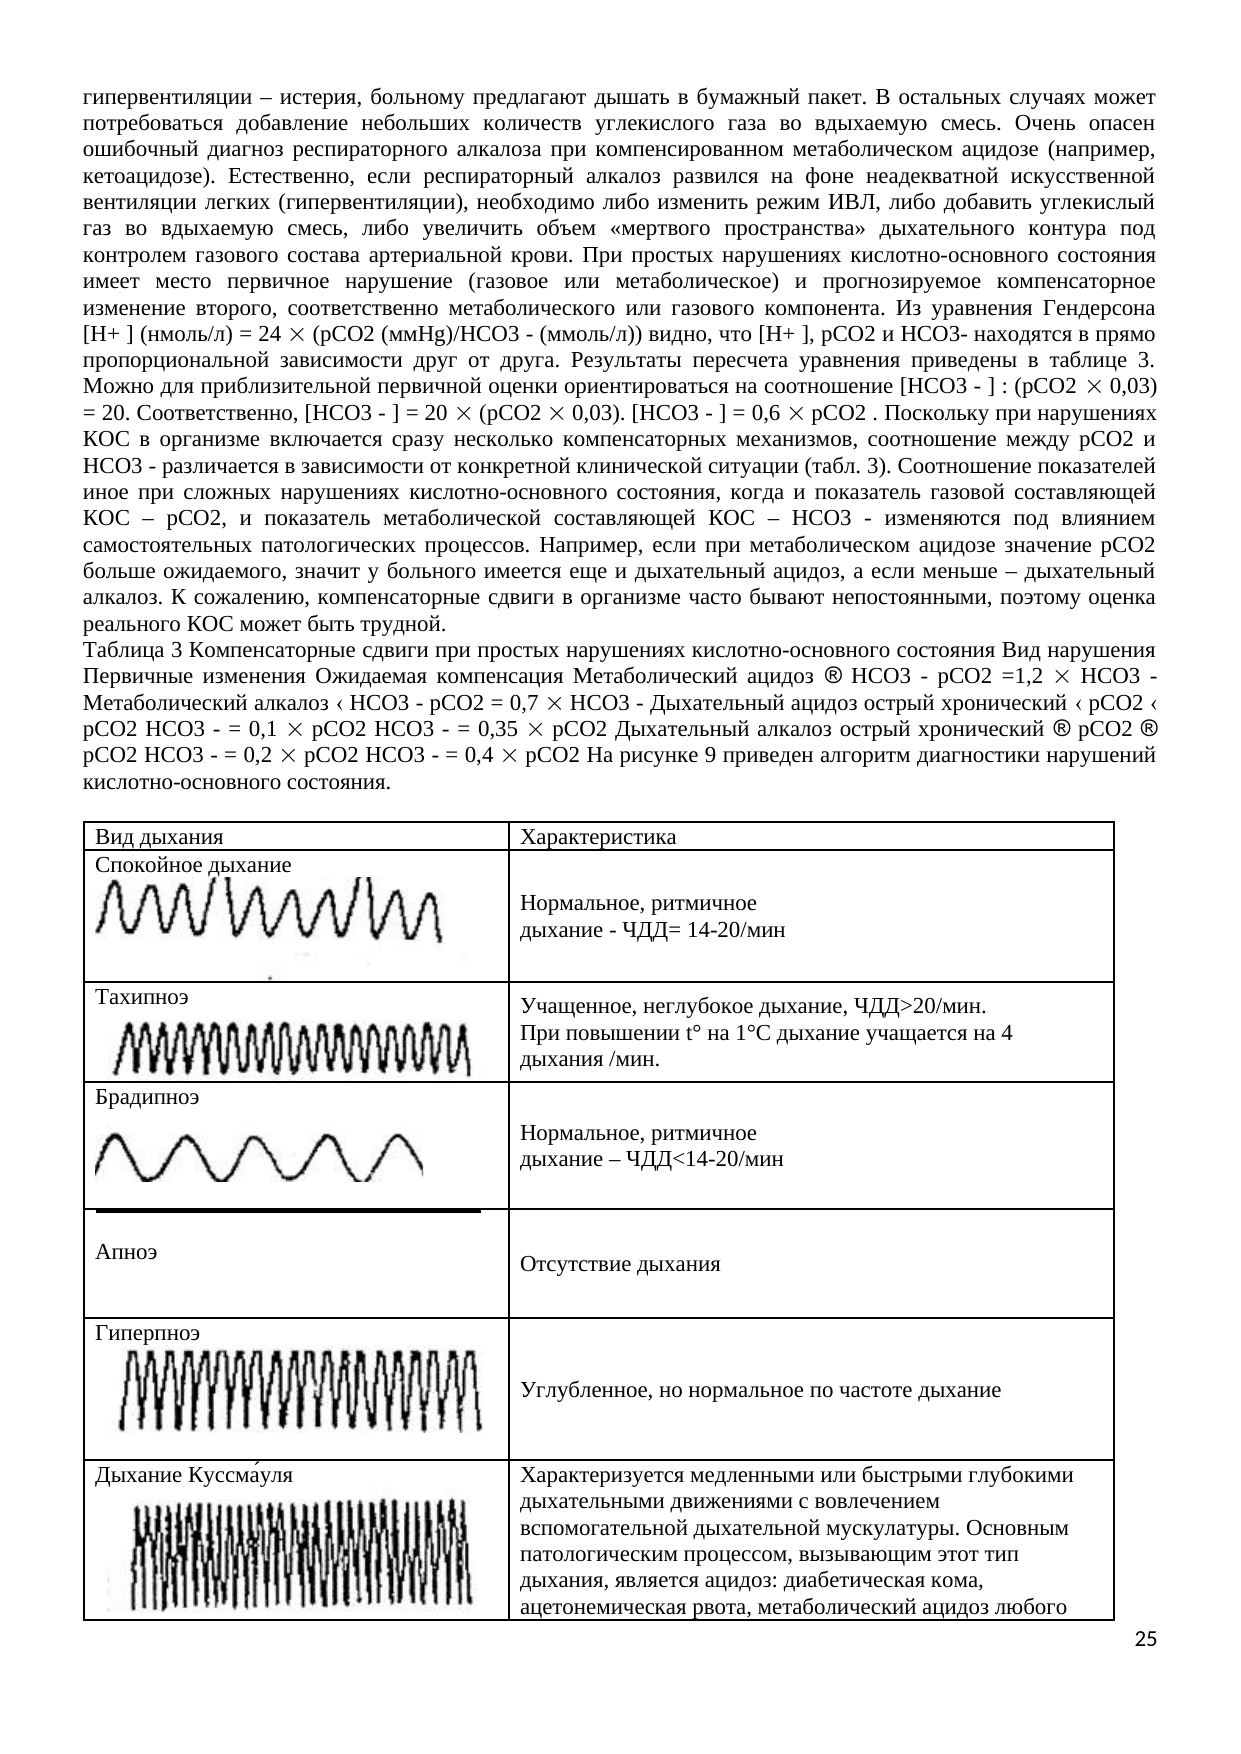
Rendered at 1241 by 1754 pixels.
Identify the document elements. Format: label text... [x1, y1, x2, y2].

table_cell Учащенное, неглубокое дыхание, ЧДД>20/мин. При повышении t° на 1°С дыхание учащается на 4 дыхания /мин. [510, 983, 1113, 1081]
table_cell Нормальное, ритмичное дыхание – ЧДД<14-20/мин [510, 1083, 1113, 1208]
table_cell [510, 1461, 1113, 1619]
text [83, 83, 1157, 636]
picture [95, 1009, 494, 1081]
table_header Вид дыхания [85, 823, 508, 849]
table_cell Отсутствие дыхания [510, 1210, 1113, 1317]
table_cell Нормальное, ритмичное дыхание - ЧДД= 14-20/мин [510, 851, 1113, 981]
table_cell Тахипноэ [85, 983, 508, 1081]
picture [95, 1487, 478, 1616]
picture [95, 1109, 424, 1182]
table_cell Гиперпноэ [85, 1319, 508, 1459]
picture [95, 1209, 483, 1213]
table_cell Брадипноэ [85, 1083, 508, 1208]
table_header Характеристика [510, 823, 1113, 849]
table_cell Спокойное дыхание [85, 851, 508, 981]
table_cell Дыхание Куссма́уля [85, 1461, 508, 1619]
picture [95, 877, 494, 981]
table_cell Апноэ [85, 1210, 508, 1317]
picture [95, 1345, 488, 1433]
text Таблица 3 Компенсаторные сдвиги при простых нарушениях кислотно-основного состояния Вид нарушения Первичные изменения Ожидаемая компенсация Метаболический ацидоз НСО3 - рСО2 =1,2 НСО3 - Метаболический алкалоз НСО3 - рСО2 = 0,7 НСО3 - Дыхательный ацидоз острый хронический рСО2 рСО2 НСО3 - = 0,1 рСО2 НСО3 - = 0,35 рСО2 Дыхательный алкалоз острый хронический рСО2 рСО2 НСО3 - = 0,2 рСО2 НСО3 - = 0,4 рСО2 На рисунке 9 приведен алгоритм диагностики нарушений кислотно-основного состояния. [83, 636, 1157, 794]
table_cell Углубленное, но нормальное по частоте дыхание [510, 1319, 1113, 1459]
